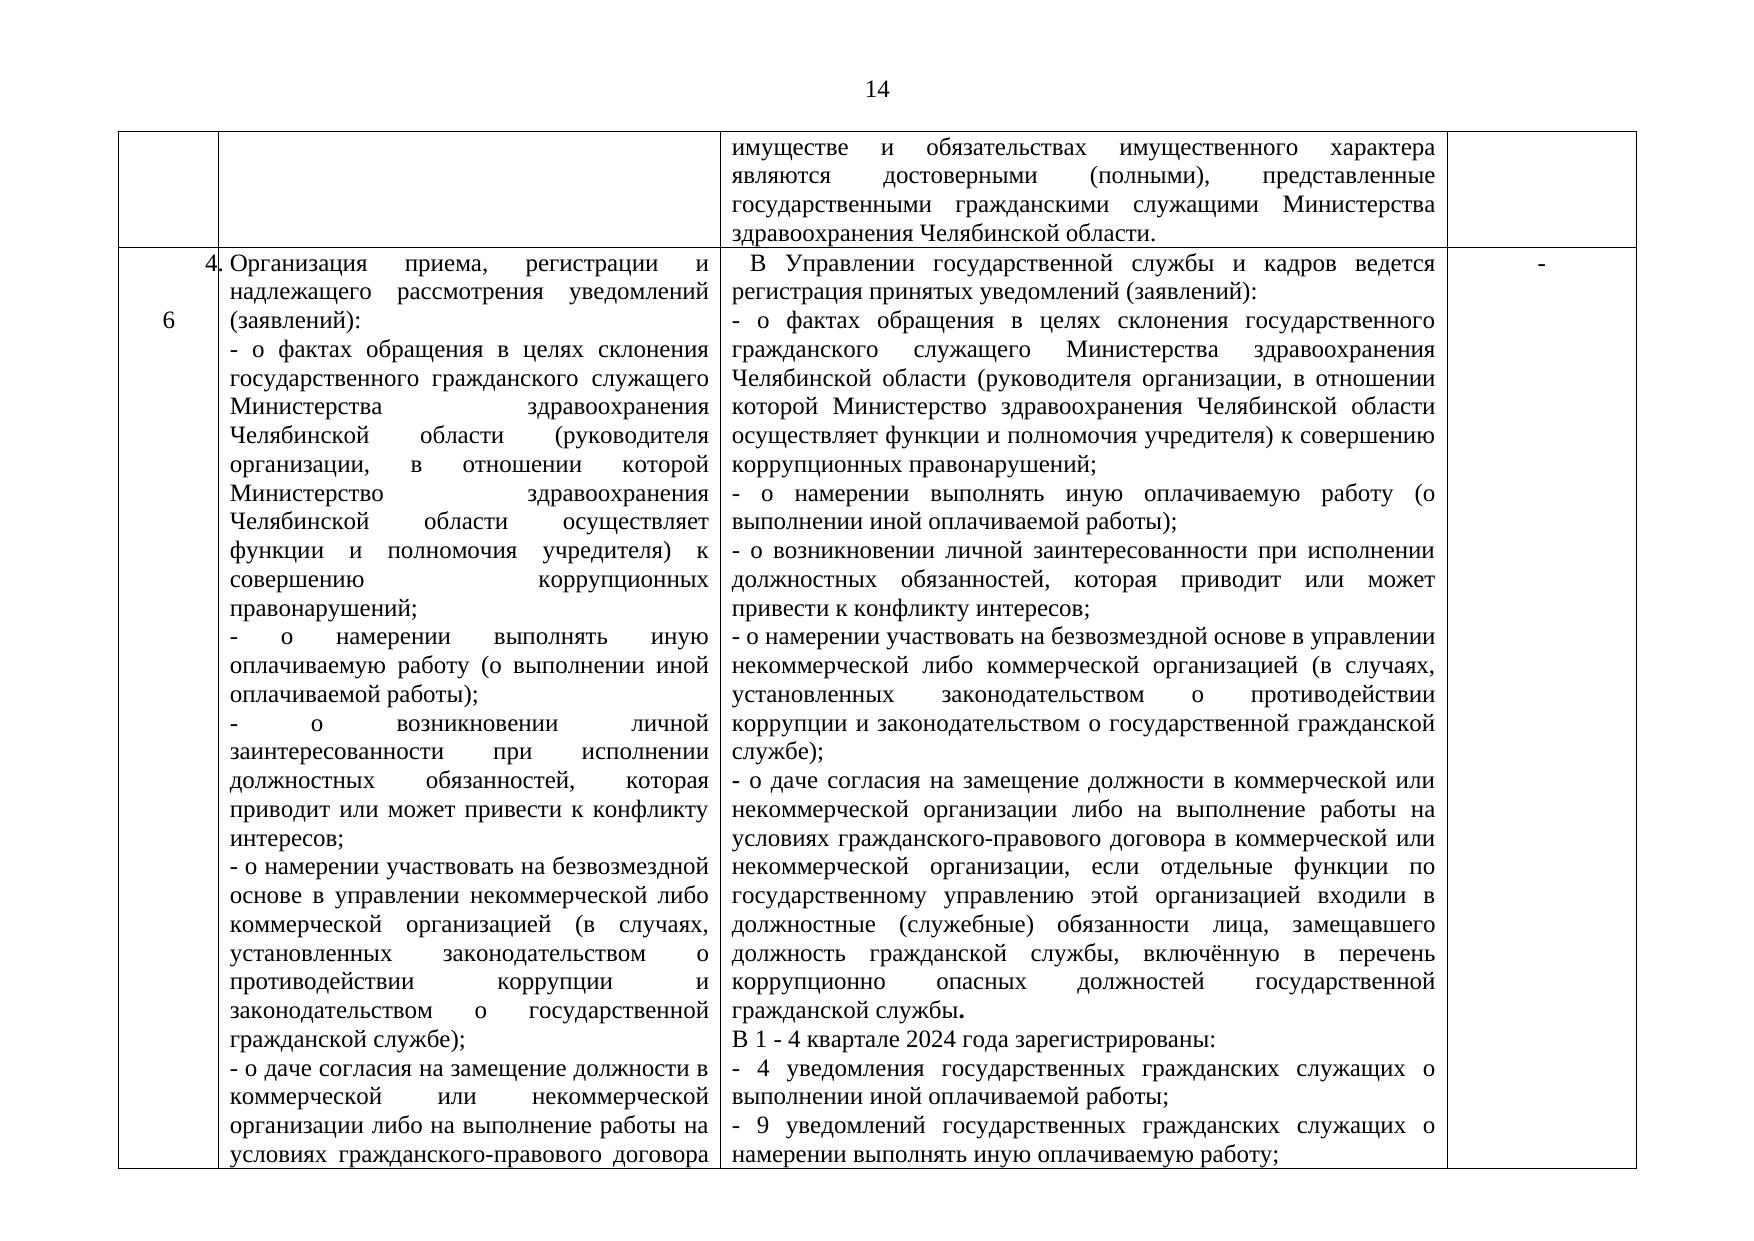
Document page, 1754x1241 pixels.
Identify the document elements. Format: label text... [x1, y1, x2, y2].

table_cell - [1448, 132, 1636, 247]
table_cell - [1448, 248, 1636, 1168]
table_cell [721, 248, 1447, 1168]
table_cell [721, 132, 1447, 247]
table_cell 5 [119, 132, 218, 247]
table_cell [219, 248, 720, 1168]
table_cell 6 [119, 248, 218, 1168]
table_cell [219, 132, 720, 247]
